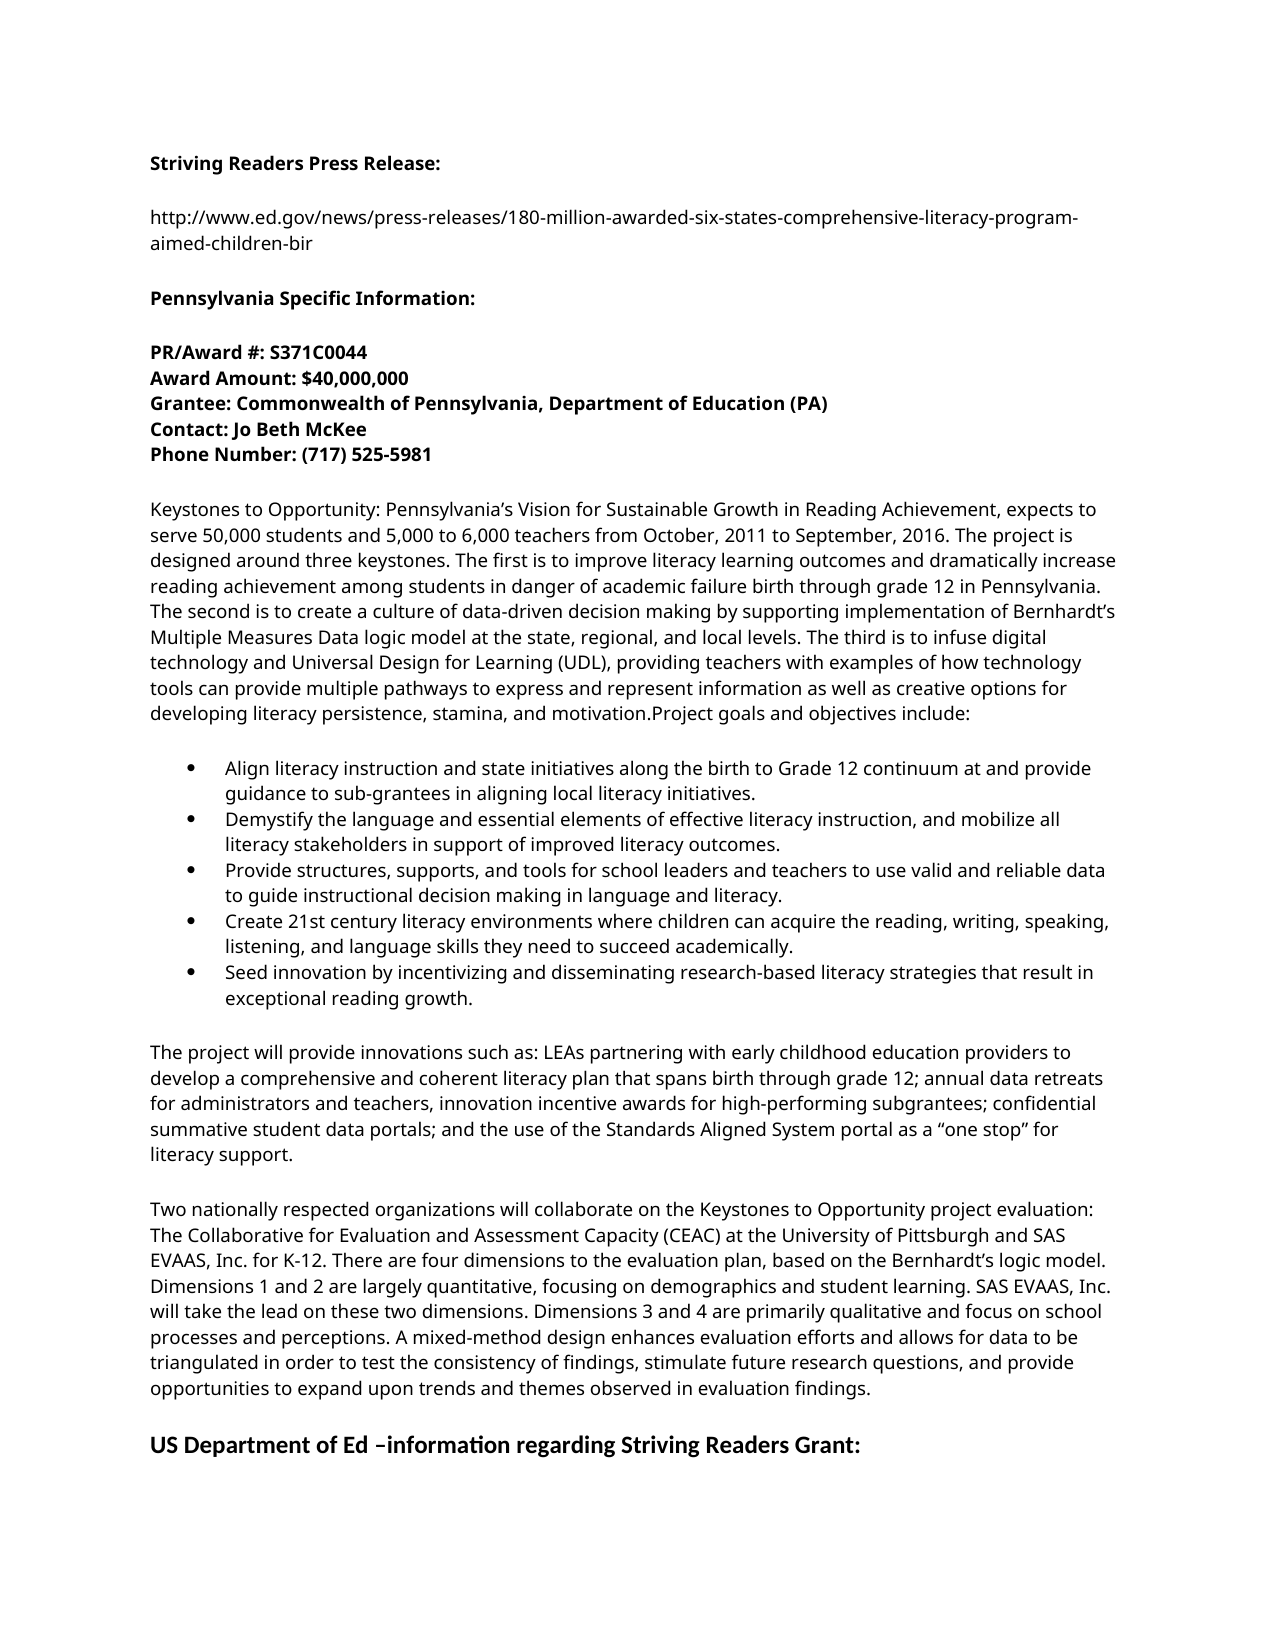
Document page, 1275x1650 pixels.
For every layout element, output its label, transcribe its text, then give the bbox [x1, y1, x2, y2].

text The project will provide innovations such as: LEAs partnering with early childhood education providers to develop a comprehensive and coherent literacy plan that spans birth through grade 12; annual data retreats for administrators and teachers, innovation incentive awards for high-performing subgrantees; confidential summative student data portals; and the use of the Standards Aligned System portal as a “one stop” for literacy support. [150, 1039, 1125, 1167]
text US Department of Ed –information regarding Striving Readers Grant: [150, 1430, 1125, 1460]
text PR/Award #: S371C0044 Award Amount: $40,000,000 Grantee: Commonwealth of Pennsylvania, Department of Education (PA) Contact: Jo Beth McKee Phone Number: (717) 525-5981 [150, 339, 1125, 467]
list Seed innovation by incentivizing and disseminating research-based literacy strategies that result in exceptional reading growth. [187, 959, 1125, 1010]
text Two nationally respected organizations will collaborate on the Keystones to Opportunity project evaluation: The Collaborative for Evaluation and Assessment Capacity (CEAC) at the University of Pittsburgh and SAS EVAAS, Inc. for K-12. There are four dimensions to the evaluation plan, based on the Bernhardt’s logic model. Dimensions 1 and 2 are largely quantitative, focusing on demographics and student learning. SAS EVAAS, Inc. will take the lead on these two dimensions. Dimensions 3 and 4 are primarily qualitative and focus on school processes and perceptions. A mixed-method design enhances evaluation efforts and allows for data to be triangulated in order to test the consistency of findings, stimulate future research questions, and provide opportunities to expand upon trends and themes observed in evaluation findings. [150, 1196, 1125, 1401]
list Align literacy instruction and state initiatives along the birth to Grade 12 continuum at and provide guidance to sub-grantees in aligning local literacy initiatives. [187, 755, 1125, 806]
list Provide structures, supports, and tools for school leaders and teachers to use valid and reliable data to guide instructional decision making in language and literacy. [187, 857, 1125, 908]
text Pennsylvania Specific Information: [150, 285, 1125, 310]
text http://www.ed.gov/news/press-releases/180-million-awarded-six-states-comprehensive-literacy-program-aimed-children-bir [150, 205, 1125, 256]
list Create 21st century literacy environments where children can acquire the reading, writing, speaking, listening, and language skills they need to succeed academically. [187, 908, 1125, 959]
text Striving Readers Press Release: [150, 150, 1125, 176]
text Keystones to Opportunity: Pennsylvania’s Vision for Sustainable Growth in Reading Achievement, expects to serve 50,000 students and 5,000 to 6,000 teachers from October, 2011 to September, 2016. The project is designed around three keystones. The first is to improve literacy learning outcomes and dramatically increase reading achievement among students in danger of academic failure birth through grade 12 in Pennsylvania. The second is to create a culture of data-driven decision making by supporting implementation of Bernhardt’s Multiple Measures Data logic model at the state, regional, and local levels. The third is to infuse digital technology and Universal Design for Learning (UDL), providing teachers with examples of how technology tools can provide multiple pathways to express and represent information as well as creative options for developing literacy persistence, stamina, and motivation.Project goals and objectives include: [150, 496, 1125, 726]
list Demystify the language and essential elements of effective literacy instruction, and mobilize all literacy stakeholders in support of improved literacy outcomes. [187, 806, 1125, 857]
